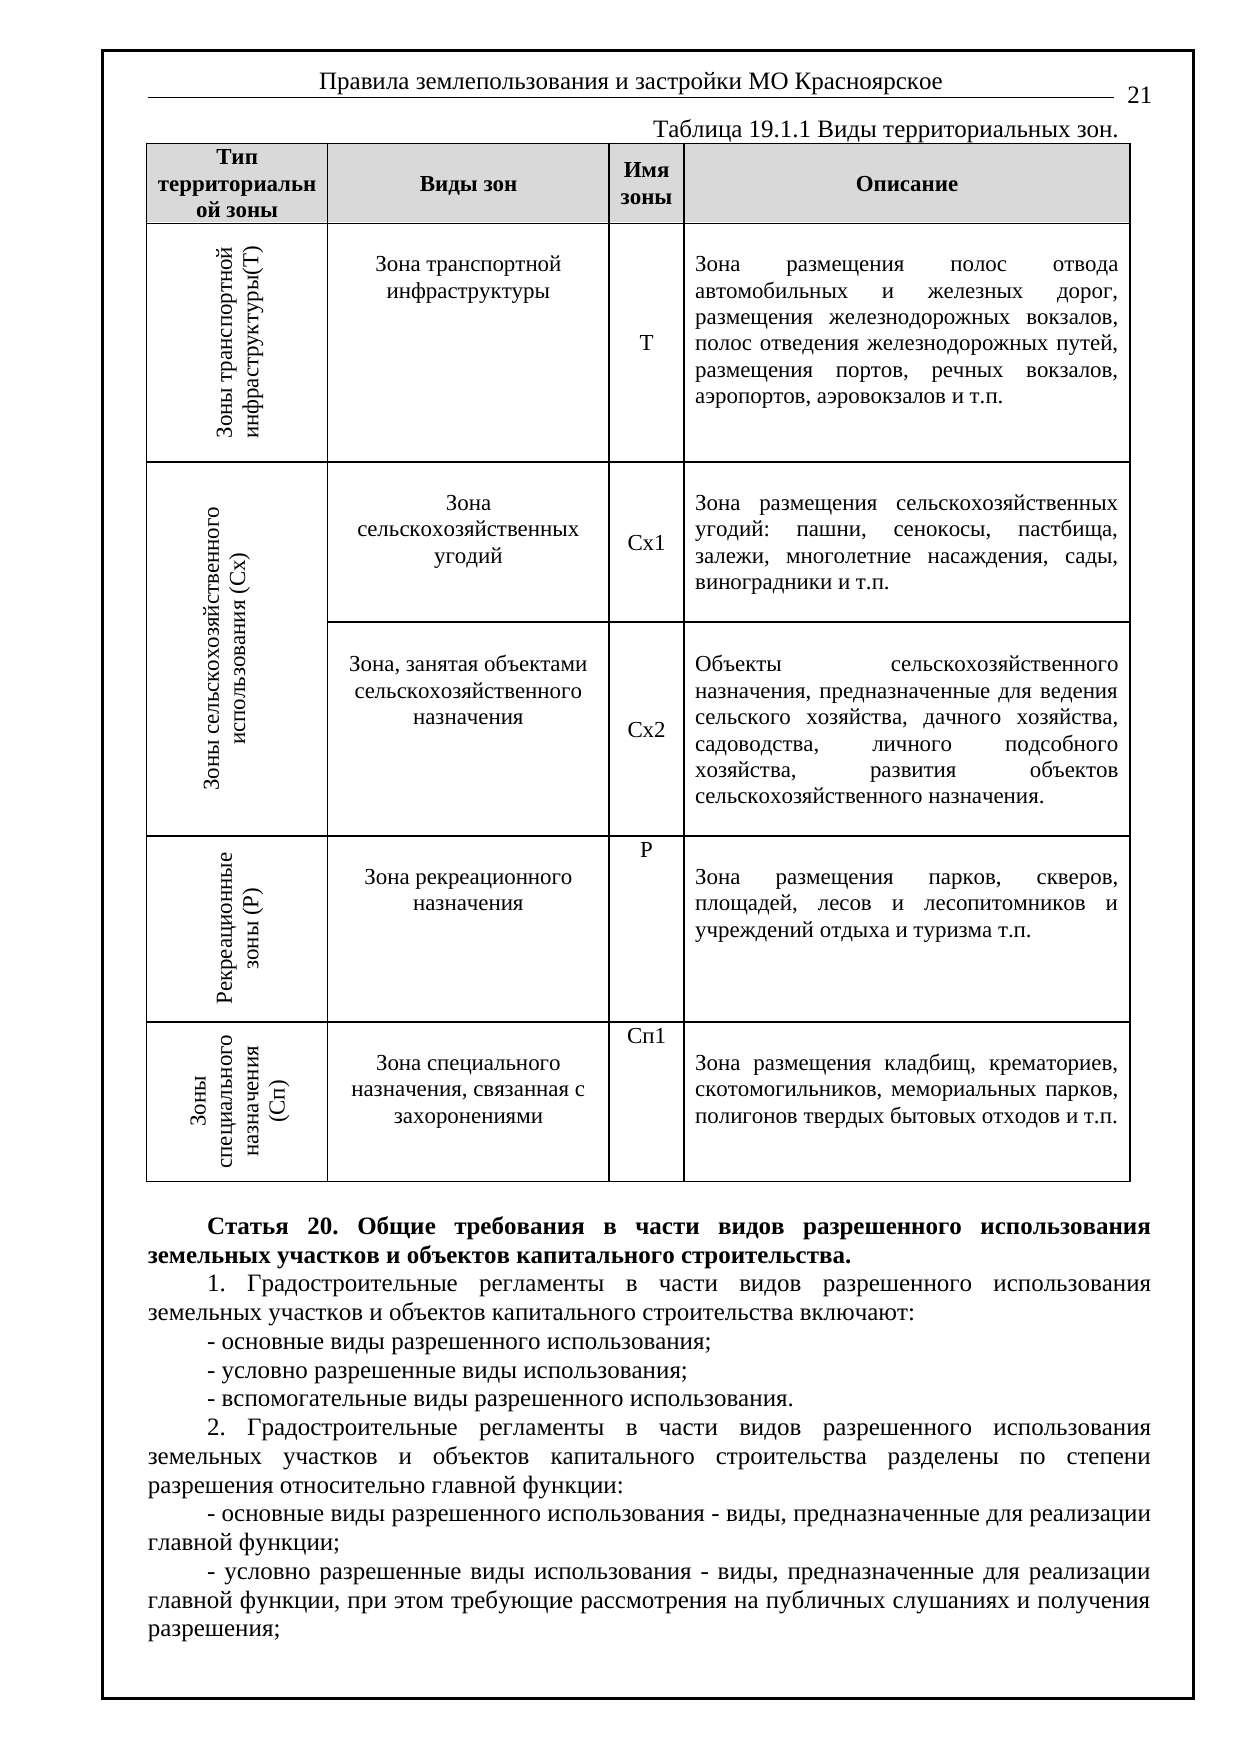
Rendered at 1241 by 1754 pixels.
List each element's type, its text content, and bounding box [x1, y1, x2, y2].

table_cell Зона, занятая объектами сельскохозяйственного назначения [328, 623, 608, 835]
table_cell Тип территориальной зоны [147, 144, 327, 222]
table_cell Зона размещения полос отвода автомобильных и железных дорог, размещения железнодорожных вокзалов, полос отведения железнодорожных путей, размещения портов, речных вокзалов, аэропортов, аэровокзалов и т.п. [685, 224, 1129, 461]
table_cell Зона рекреационного назначения [328, 837, 608, 1021]
table_cell Сп1 [610, 1023, 683, 1181]
table_cell Описание [685, 144, 1129, 222]
table_cell Зона размещения кладбищ, крематориев, скотомогильников, мемориальных парков, полигонов твердых бытовых отходов и т.п. [685, 1023, 1129, 1181]
table_cell Имя зоны [610, 144, 683, 222]
text 1. Градостроительные регламенты в части видов разрешенного использования земельных участков и объектов капитального строительства включают: [148, 1268, 1152, 1326]
table_cell Объекты сельскохозяйственного назначения, предназначенные для ведения сельского хозяйства, дачного хозяйства, садоводства, личного подсобного хозяйства, развития объектов сельскохозяйственного назначения. [685, 623, 1129, 835]
table_cell Сх1 [610, 463, 683, 621]
table_cell Зона размещения парков, скверов, площадей, лесов и лесопитомников и учреждений отдыха и туризма т.п. [685, 837, 1129, 1021]
table_cell Т [610, 224, 683, 461]
table_cell Зона специального назначения, связанная с захоронениями [328, 1023, 608, 1181]
table_cell Зоны специального назначения (Сп) [147, 1023, 327, 1181]
table_header Таблица 19.1.1 Виды территориальных зон. [146, 98, 1130, 142]
table_cell Зона транспортной инфраструктуры [328, 224, 608, 461]
table_cell Рекреационные зоны (Р) [147, 837, 327, 1021]
text - условно разрешенные виды использования; [148, 1355, 1152, 1383]
text 2. Градостроительные регламенты в части видов разрешенного использования земельных участков и объектов капитального строительства разделены по степени разрешения относительно главной функции: [148, 1412, 1152, 1498]
text - условно разрешенные виды использования - виды, предназначенные для реализации главной функции, при этом требующие рассмотрения на публичных слушаниях и получения разрешения; [148, 1556, 1152, 1642]
table_cell Зона сельскохозяйственных угодий [328, 463, 608, 621]
table_cell Виды зон [328, 144, 608, 222]
text - вспомогательные виды разрешенного использования. [148, 1383, 1152, 1412]
table_cell Зоны сельскохозяйственного использования (Сх) [147, 463, 327, 835]
table_cell Р [610, 837, 683, 1021]
table_cell Сх2 [610, 623, 683, 835]
text - основные виды разрешенного использования - виды, предназначенные для реализации главной функции; [148, 1498, 1152, 1556]
subtitle Статья 20. Общие требования в части видов разрешенного использования земельных участков и объектов капитального строительства. [148, 1211, 1152, 1268]
table_cell Зона размещения сельскохозяйственных угодий: пашни, сенокосы, пастбища, залежи, многолетние насаждения, сады, виноградники и т.п. [685, 463, 1129, 621]
text - основные виды разрешенного использования; [148, 1326, 1152, 1355]
table_cell Зоны транспортной инфраструктуры(Т) [147, 224, 327, 461]
